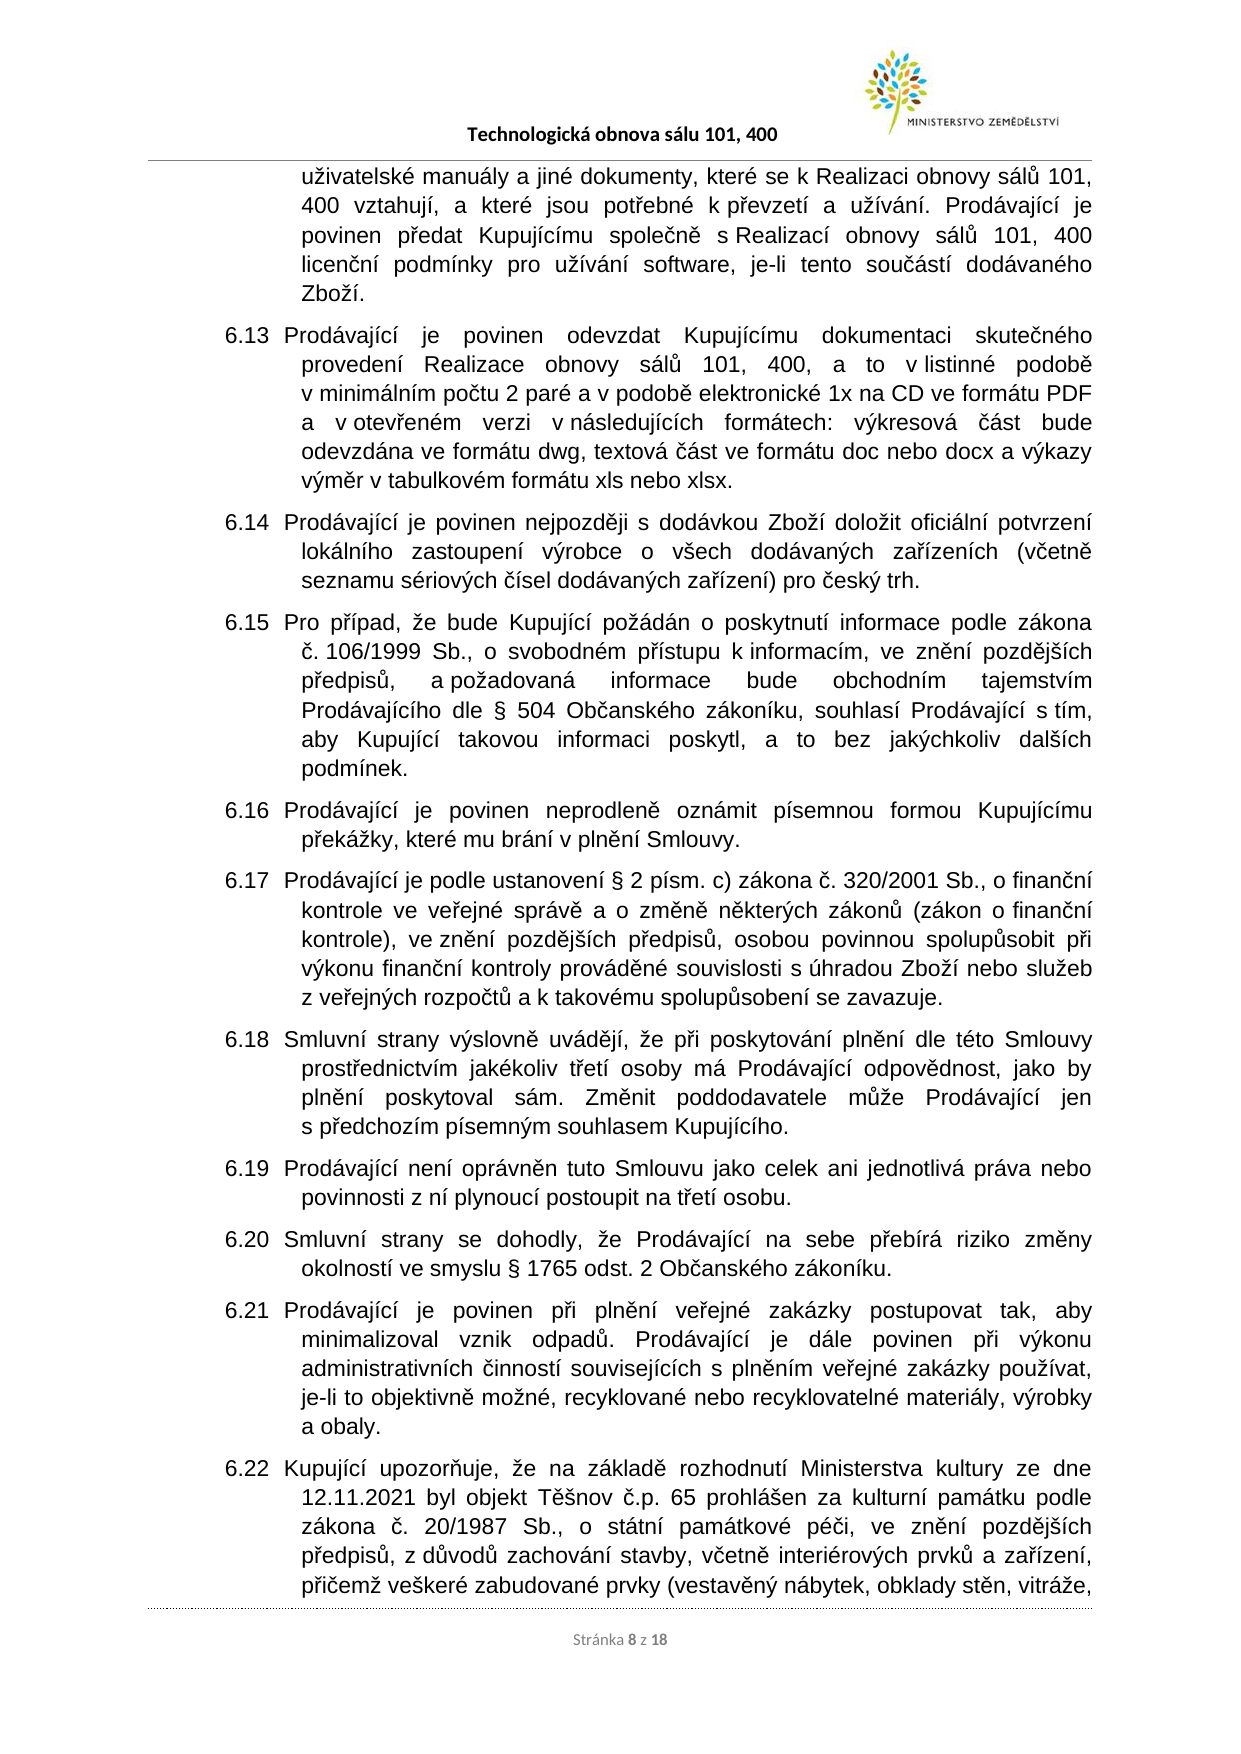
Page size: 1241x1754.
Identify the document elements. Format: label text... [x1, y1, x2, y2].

text Prodávající je povinen při plnění veřejné zakázky postupovat tak, aby minimalizoval vznik odpadů. Prodávající je dále povinen při výkonu administrativních činností souvisejících s plněním veřejné zakázky používat, je-li to objektivně možné, recyklované nebo recyklovatelné materiály, výrobky a obaly. [224, 1295, 1092, 1441]
text Prodávající je povinen nejpozději s dodávkou Zboží doložit oficiální potvrzení lokálního zastoupení výrobce o všech dodávaných zařízeních (včetně seznamu sériových čísel dodávaných zařízení) pro český trh. [224, 507, 1092, 595]
text Prodávající je povinen neprodleně oznámit písemnou formou Kupujícímu překážky, které mu brání v plnění Smlouvy. [224, 795, 1092, 853]
picture [854, 40, 1074, 145]
text Smluvní strany se dohodly, že Prodávající na sebe přebírá riziko změny okolností ve smyslu § 1765 odst. 2 Občanského zákoníku. [224, 1224, 1092, 1282]
text Smluvní strany výslovně uvádějí, že při poskytování plnění dle této Smlouvy prostřednictvím jakékoliv třetí osoby má Prodávající odpovědnost, jako by plnění poskytoval sám. Změnit poddodavatele může Prodávající jen s předchozím písemným souhlasem Kupujícího. [224, 1024, 1092, 1141]
text Prodávající je povinen odevzdat Kupujícímu dokumentaci skutečného provedení Realizace obnovy sálů 101, 400, a to v listinné podobě v minimálním počtu 2 paré a v podobě elektronické 1x na CD ve formátu PDF a v otevřeném verzi v následujících formátech: výkresová část bude odevzdána ve formátu dwg, textová část ve formátu doc nebo docx a výkazy výměr v tabulkovém formátu xls nebo xlsx. [224, 320, 1092, 495]
text Pro případ, že bude Kupující požádán o poskytnutí informace podle zákona č. 106/1999 Sb., o svobodném přístupu k informacím, ve znění pozdějších předpisů, a požadovaná informace bude obchodním tajemstvím Prodávajícího dle § 504 Občanského zákoníku, souhlasí Prodávající s tím, aby Kupující takovou informaci poskytl, a to bez jakýchkoliv dalších podmínek. [224, 607, 1092, 782]
text Prodávající je podle ustanovení § 2 písm. c) zákona č. 320/2001 Sb., o finanční kontrole ve veřejné správě a o změně některých zákonů (zákon o finanční kontrole), ve znění pozdějších předpisů, osobou povinnou spolupůsobit při výkonu finanční kontroly prováděné souvislosti s úhradou Zboží nebo služeb z veřejných rozpočtů a k takovému spolupůsobení se zavazuje. [224, 866, 1092, 1011]
text Prodávající není oprávněn tuto Smlouvu jako celek ani jednotlivá práva nebo povinnosti z ní plynoucí postoupit na třetí osobu. [224, 1153, 1092, 1211]
